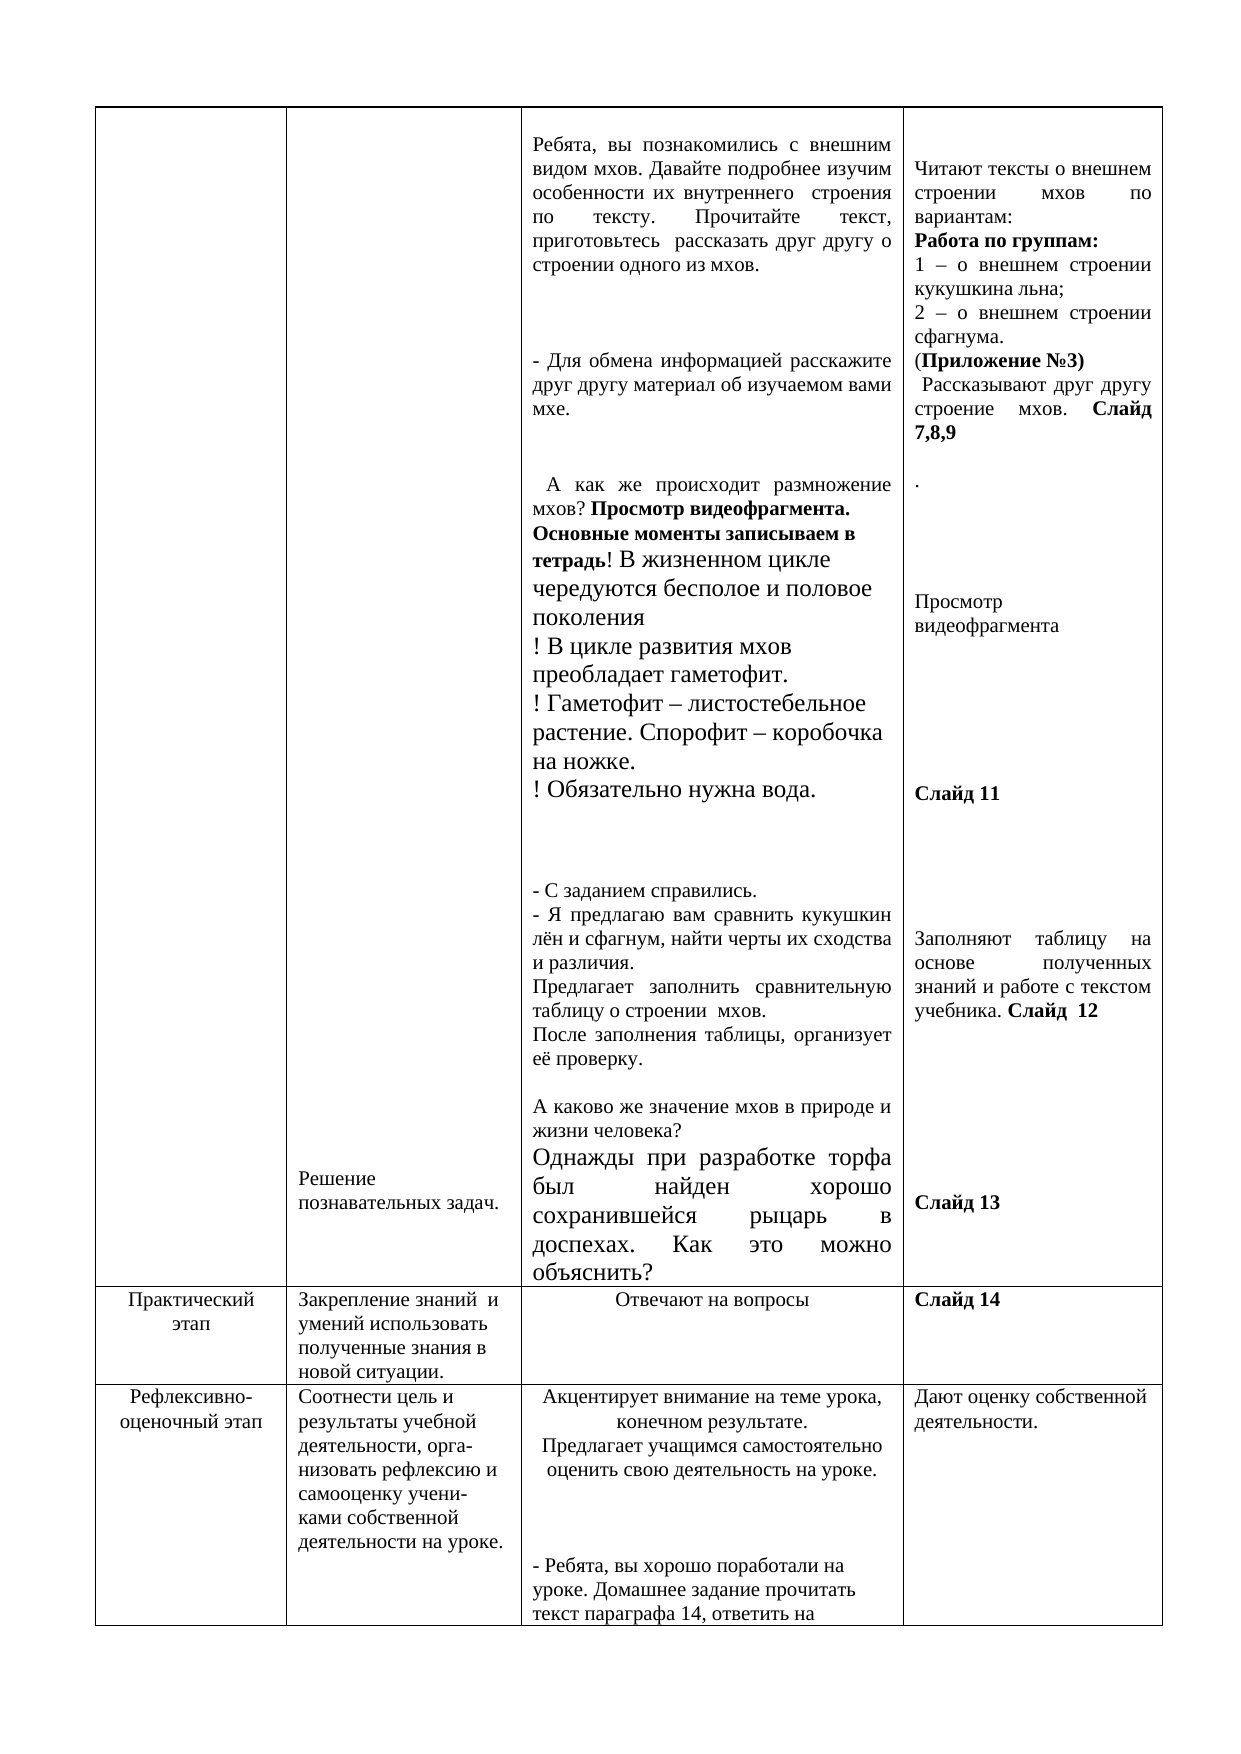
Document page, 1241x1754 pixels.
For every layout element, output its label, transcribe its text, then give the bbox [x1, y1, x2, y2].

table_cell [522, 1385, 903, 1625]
table_cell Слайд 14 [904, 1287, 1162, 1383]
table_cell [287, 1385, 521, 1625]
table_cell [287, 108, 521, 1286]
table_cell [96, 108, 286, 1286]
table_cell Отвечают на вопросы [522, 1287, 903, 1383]
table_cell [96, 1385, 286, 1625]
table_cell Закрепление знаний и умений использовать полученные знания в новой ситуации. [287, 1287, 521, 1383]
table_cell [904, 108, 1162, 1286]
table_cell Практический этап [96, 1287, 286, 1383]
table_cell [904, 1385, 1162, 1625]
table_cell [522, 108, 903, 1286]
